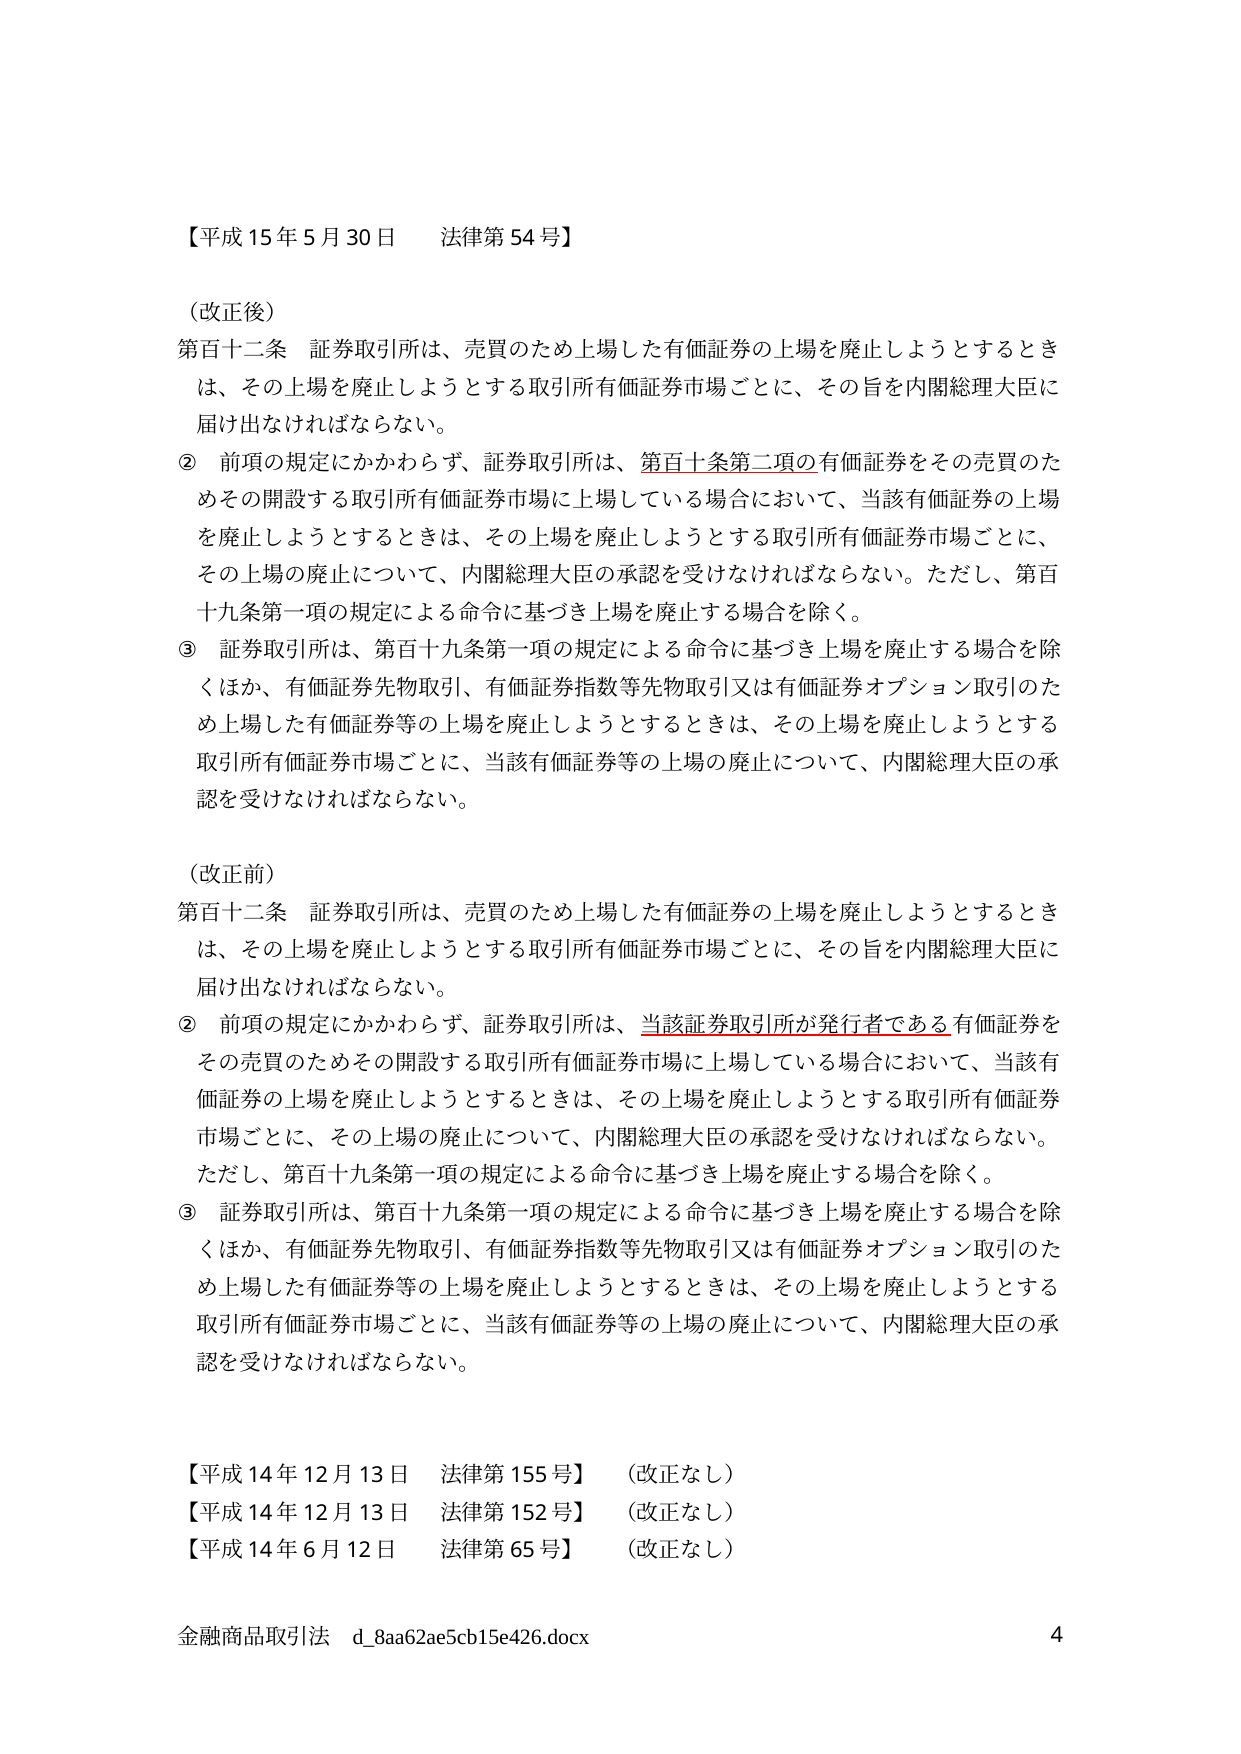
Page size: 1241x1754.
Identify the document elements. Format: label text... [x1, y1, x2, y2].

text ② 前項の規定にかかわらず、証券取引所は、第百十条第二項の有価証券をその売買のためその開設する取引所有価証券市場に上場している場合において、当該有価証券の上場を廃止しようとするときは、その上場を廃止しようとする取引所有価証券市場ごとに、その上場の廃止について、内閣総理大臣の承認を受けなければならない。ただし、第百十九条第一項の規定による命令に基づき上場を廃止する場合を除く。 [177, 442, 1063, 629]
text （改正前） [177, 854, 1063, 892]
text 第百十二条 証券取引所は、売買のため上場した有価証券の上場を廃止しようとするときは、その上場を廃止しようとする取引所有価証券市場ごとに、その旨を内閣総理大臣に届け出なければならない。 [177, 892, 1063, 1004]
text 【平成14年12月13日 法律第155号】 （改正なし） [177, 1454, 1063, 1492]
text 第百十二条 証券取引所は、売買のため上場した有価証券の上場を廃止しようとするときは、その上場を廃止しようとする取引所有価証券市場ごとに、その旨を内閣総理大臣に届け出なければならない。 [177, 329, 1063, 442]
text ② 前項の規定にかかわらず、証券取引所は、当該証券取引所が発行者である有価証券をその売買のためその開設する取引所有価証券市場に上場している場合において、当該有価証券の上場を廃止しようとするときは、その上場を廃止しようとする取引所有価証券市場ごとに、その上場の廃止について、内閣総理大臣の承認を受けなければならない。ただし、第百十九条第一項の規定による命令に基づき上場を廃止する場合を除く。 [177, 1004, 1063, 1192]
text ③ 証券取引所は、第百十九条第一項の規定による命令に基づき上場を廃止する場合を除くほか、有価証券先物取引、有価証券指数等先物取引又は有価証券オプション取引のため上場した有価証券等の上場を廃止しようとするときは、その上場を廃止しようとする取引所有価証券市場ごとに、当該有価証券等の上場の廃止について、内閣総理大臣の承認を受けなければならない。 [177, 629, 1063, 817]
text （改正後） [177, 292, 1063, 329]
text ③ 証券取引所は、第百十九条第一項の規定による命令に基づき上場を廃止する場合を除くほか、有価証券先物取引、有価証券指数等先物取引又は有価証券オプション取引のため上場した有価証券等の上場を廃止しようとするときは、その上場を廃止しようとする取引所有価証券市場ごとに、当該有価証券等の上場の廃止について、内閣総理大臣の承認を受けなければならない。 [177, 1192, 1063, 1379]
text 【平成15年5月30日 法律第54号】 [177, 217, 1063, 254]
text 【平成14年6月12日 法律第65号】 （改正なし） [177, 1529, 1063, 1567]
text 【平成14年12月13日 法律第152号】 （改正なし） [177, 1492, 1063, 1529]
